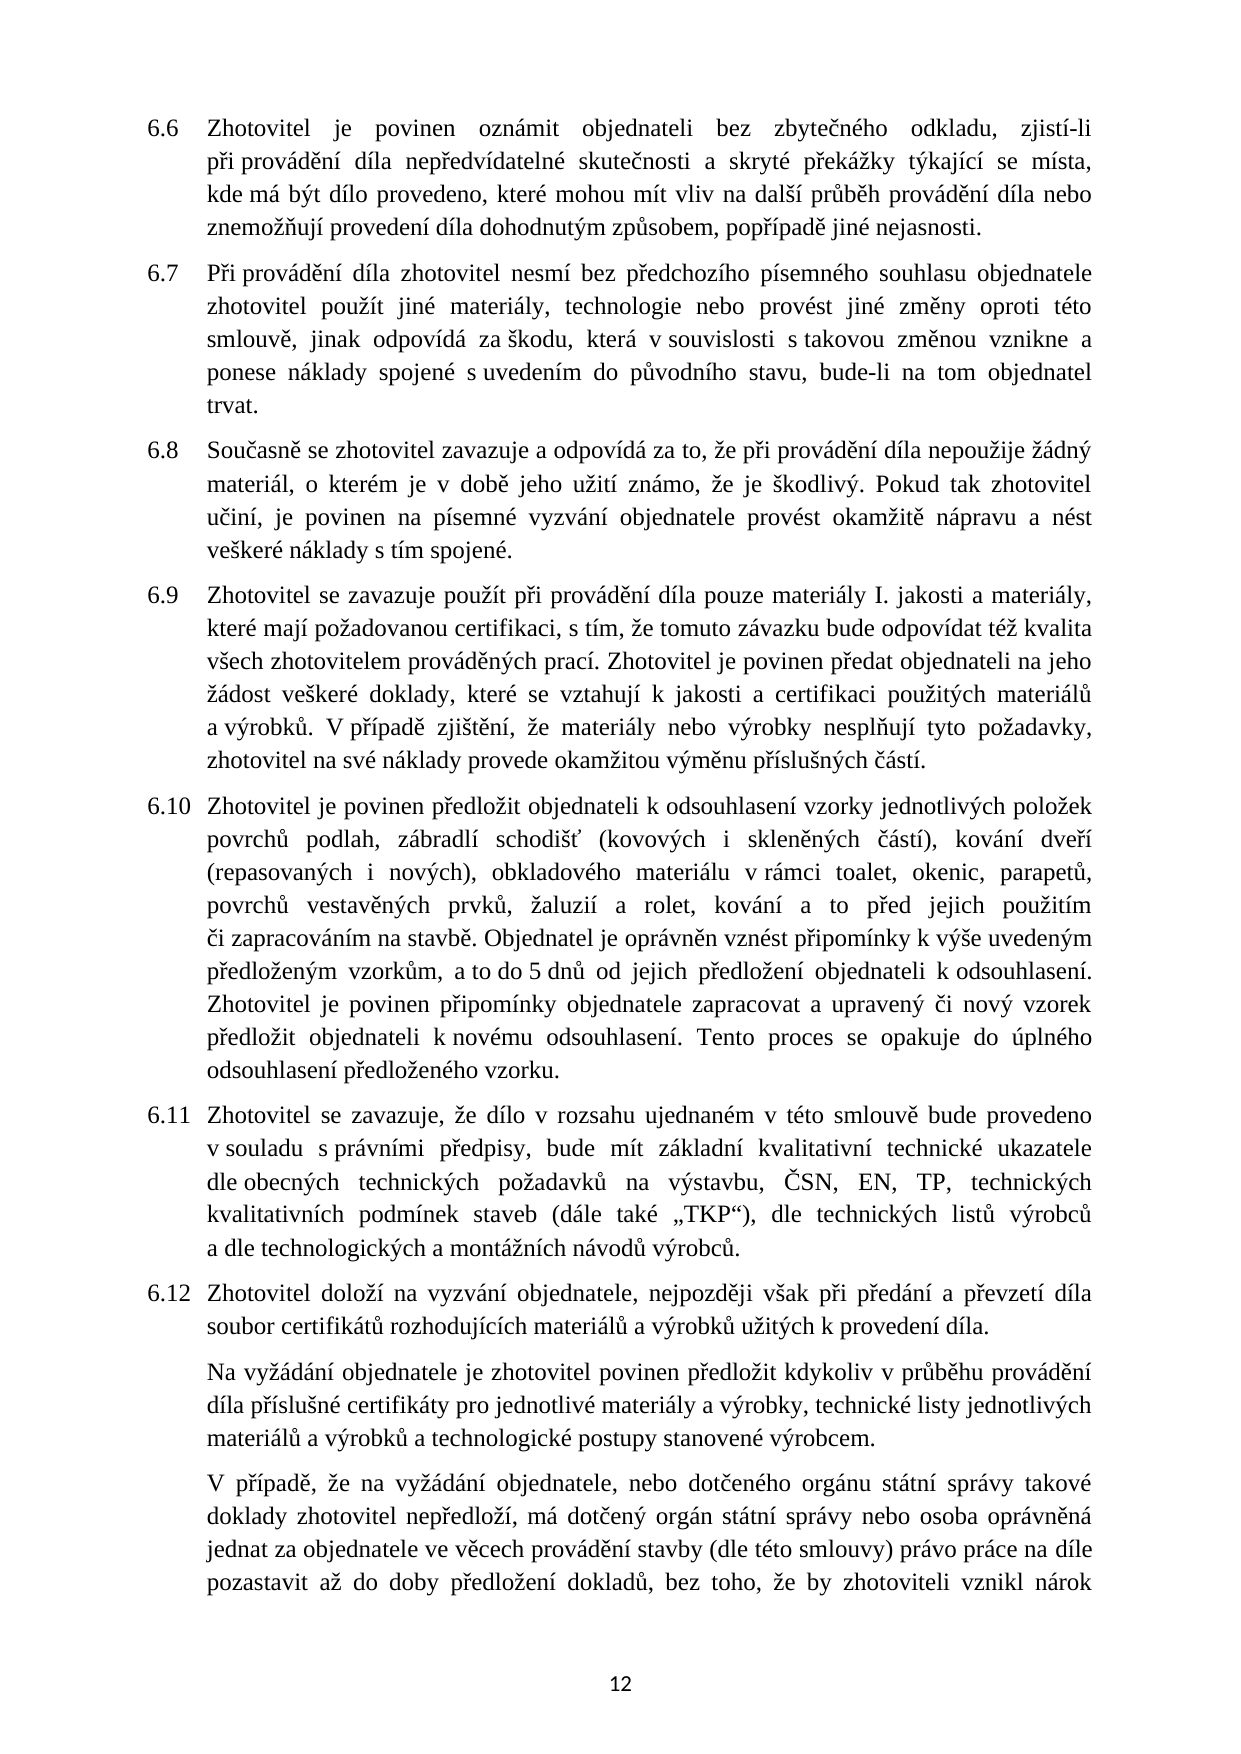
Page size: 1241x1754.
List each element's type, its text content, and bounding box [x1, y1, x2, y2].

list Při provádění díla zhotovitel nesmí bez předchozího písemného souhlasu objednatele zhotovitel použít jiné materiály, technologie nebo provést jiné změny oproti této smlouvě, jinak odpovídá za škodu, která v souvislosti s takovou změnou vznikne a ponese náklady spojené s uvedením do původního stavu, bude-li na tom objednatel trvat. [147, 258, 1093, 419]
list Zhotovitel se zavazuje použít při provádění díla pouze materiály I. jakosti a materiály, které mají požadovanou certifikaci, s tím, že tomuto závazku bude odpovídat též kvalita všech zhotovitelem prováděných prací. Zhotovitel je povinen předat objednateli na jeho žádost veškeré doklady, které se vztahují k jakosti a certifikaci použitých materiálů a výrobků. V případě zjištění, že materiály nebo výrobky nesplňují tyto požadavky, zhotovitel na své náklady provede okamžitou výměnu příslušných částí. [147, 580, 1093, 774]
list Zhotovitel se zavazuje, že dílo v rozsahu ujednaném v této smlouvě bude provedeno v souladu s právními předpisy, bude mít základní kvalitativní technické ukazatele dle obecných technických požadavků na výstavbu, ČSN, EN, TP, technických kvalitativních podmínek staveb (dále také „TKP“), dle technických listů výrobců a dle technologických a montážních návodů výrobců. [147, 1101, 1093, 1261]
list Zhotovitel doloží na vyzvání objednatele, nejpozději však při předání a převzetí díla soubor certifikátů rozhodujících materiálů a výrobků užitých k provedení díla. [147, 1278, 1093, 1340]
list Na vyžádání objednatele je zhotovitel povinen předložit kdykoliv v průběhu provádění díla příslušné certifikáty pro jednotlivé materiály a výrobky, technické listy jednotlivých materiálů a výrobků a technologické postupy stanovené výrobcem. [207, 1357, 1093, 1451]
list Zhotovitel je povinen předložit objednateli k odsouhlasení vzorky jednotlivých položek povrchů podlah, zábradlí schodišť (kovových i skleněných částí), kování dveří (repasovaných i nových), obkladového materiálu v rámci toalet, okenic, parapetů, povrchů vestavěných prvků, žaluzií a rolet, kování a to před jejich použitím či zapracováním na stavbě. Objednatel je oprávněn vznést připomínky k výše uvedeným předloženým vzorkům, a to do 5 dnů od jejich předložení objednateli k odsouhlasení. Zhotovitel je povinen připomínky objednatele zapracovat a upravený či nový vzorek předložit objednateli k novému odsouhlasení. Tento proces se opakuje do úplného odsouhlasení předloženého vzorku. [147, 791, 1093, 1084]
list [207, 1468, 1093, 1596]
list Současně se zhotovitel zavazuje a odpovídá za to, že při provádění díla nepoužije žádný materiál, o kterém je v době jeho užití známo, že je škodlivý. Pokud tak zhotovitel učiní, je povinen na písemné vyzvání objednatele provést okamžitě nápravu a nést veškeré náklady s tím spojené. [147, 436, 1093, 563]
list Zhotovitel je povinen oznámit objednateli bez zbytečného odkladu, zjistí-li při provádění díla nepředvídatelné skutečnosti a skryté překážky týkající se místa, kde má být dílo provedeno, které mohou mít vliv na další průběh provádění díla nebo znemožňují provedení díla dohodnutým způsobem, popřípadě jiné nejasnosti. [147, 113, 1093, 241]
